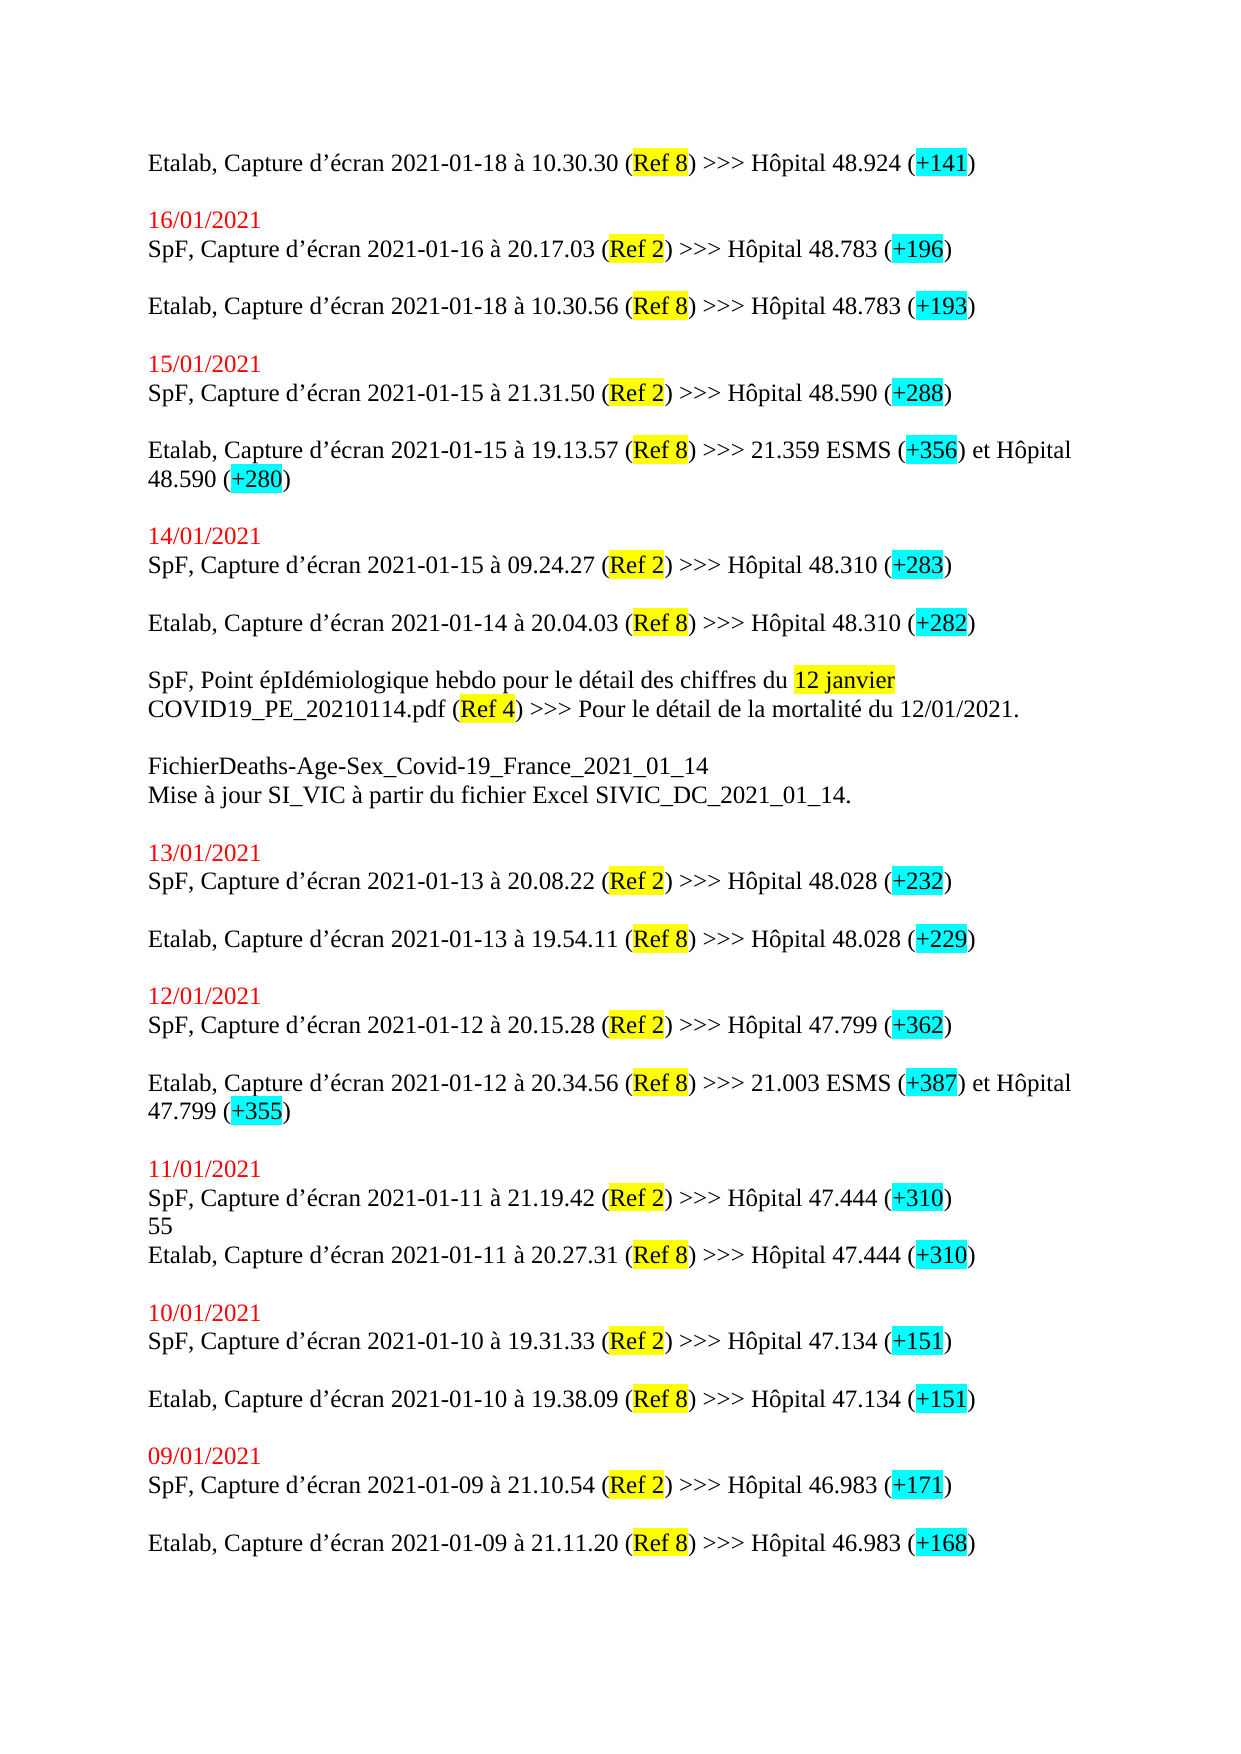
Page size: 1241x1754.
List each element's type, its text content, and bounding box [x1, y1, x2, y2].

text SpF, Capture d’écran 2021-01-12 à 20.15.28 (Ref 2) >>> Hôpital 47.799 (+362) [664, 1010, 892, 1039]
text SpF, Capture d’écran 2021-01-16 à 20.17.03 (Ref 2) >>> Hôpital 48.783 (+196) [148, 234, 609, 263]
text Etalab, Capture d’écran 2021-01-14 à 20.04.03 (Ref 8) >>> Hôpital 48.310 (+282) [148, 608, 633, 636]
text Etalab, Capture d’écran 2021-01-12 à 20.34.56 (Ref 8) >>> 21.003 ESMS (+387) et Hôpital 47.799 (+355) [148, 1068, 1093, 1125]
text SpF, Capture d’écran 2021-01-15 à 21.31.50 (Ref 2) >>> Hôpital 48.590 (+288) [148, 378, 609, 406]
text SpF, Capture d’écran 2021-01-09 à 21.10.54 (Ref 2) >>> Hôpital 46.983 (+171) [664, 1470, 892, 1499]
text Etalab, Capture d’écran 2021-01-13 à 19.54.11 (Ref 8) >>> Hôpital 48.028 (+229) [688, 924, 916, 953]
text 13/01/2021 [148, 838, 1093, 866]
text 55 [148, 1211, 1093, 1240]
text Etalab, Capture d’écran 2021-01-09 à 21.11.20 (Ref 8) >>> Hôpital 46.983 (+168) [148, 1528, 633, 1556]
text Etalab, Capture d’écran 2021-01-11 à 20.27.31 (Ref 8) >>> Hôpital 47.444 (+310) [148, 1240, 633, 1269]
text SpF, Capture d’écran 2021-01-16 à 20.17.03 (Ref 2) >>> Hôpital 48.783 (+196) [664, 234, 892, 263]
text Mise à jour SI_VIC à partir du fichier Excel SIVIC_DC_2021_01_14. [148, 780, 1093, 809]
text SpF, Capture d’écran 2021-01-12 à 20.15.28 (Ref 2) >>> Hôpital 47.799 (+362) [148, 1010, 609, 1039]
text SpF, Capture d’écran 2021-01-10 à 19.31.33 (Ref 2) >>> Hôpital 47.134 (+151) [148, 1326, 609, 1355]
text 12/01/2021 [148, 981, 1093, 1010]
text Etalab, Capture d’écran 2021-01-10 à 19.38.09 (Ref 8) >>> Hôpital 47.134 (+151) [148, 1384, 633, 1413]
text Etalab, Capture d’écran 2021-01-18 à 10.30.56 (Ref 8) >>> Hôpital 48.783 (+193) [148, 291, 633, 320]
text Etalab, Capture d’écran 2021-01-15 à 19.13.57 (Ref 8) >>> 21.359 ESMS (+356) et Hôpital 48.590 (+280) [148, 435, 1093, 493]
text FichierDeaths-Age-Sex_Covid-19_France_2021_01_14 [148, 751, 1093, 780]
text SpF, Capture d’écran 2021-01-15 à 09.24.27 (Ref 2) >>> Hôpital 48.310 (+283) [664, 550, 892, 579]
text Etalab, Capture d’écran 2021-01-09 à 21.11.20 (Ref 8) >>> Hôpital 46.983 (+168) [688, 1528, 916, 1556]
text SpF, Capture d’écran 2021-01-10 à 19.31.33 (Ref 2) >>> Hôpital 47.134 (+151) [664, 1326, 892, 1355]
text 10/01/2021 [148, 1298, 1093, 1326]
text Etalab, Capture d’écran 2021-01-10 à 19.38.09 (Ref 8) >>> Hôpital 47.134 (+151) [688, 1384, 916, 1413]
text 16/01/2021 [148, 205, 1093, 234]
text 15/01/2021 [148, 349, 1093, 378]
text Etalab, Capture d’écran 2021-01-13 à 19.54.11 (Ref 8) >>> Hôpital 48.028 (+229) [148, 924, 633, 953]
text 14/01/2021 [148, 521, 1093, 550]
text SpF, Capture d’écran 2021-01-15 à 09.24.27 (Ref 2) >>> Hôpital 48.310 (+283) [148, 550, 609, 579]
text Etalab, Capture d’écran 2021-01-11 à 20.27.31 (Ref 8) >>> Hôpital 47.444 (+310) [688, 1240, 916, 1269]
text Etalab, Capture d’écran 2021-01-18 à 10.30.30 (Ref 8) >>> Hôpital 48.924 (+141) [148, 148, 633, 176]
text SpF, Capture d’écran 2021-01-09 à 21.10.54 (Ref 2) >>> Hôpital 46.983 (+171) [148, 1470, 609, 1499]
text 11/01/2021 [148, 1154, 1093, 1183]
text Etalab, Capture d’écran 2021-01-18 à 10.30.56 (Ref 8) >>> Hôpital 48.783 (+193) [688, 291, 916, 320]
text SpF, Capture d’écran 2021-01-15 à 21.31.50 (Ref 2) >>> Hôpital 48.590 (+288) [664, 378, 892, 406]
text SpF, Point épIdémiologique hebdo pour le détail des chiffres du 12 janvier COVID19_PE_20210114.pdf (Ref 4) >>> Pour le détail de la mortalité du 12/01/2021. [148, 665, 1093, 723]
text SpF, Capture d’écran 2021-01-13 à 20.08.22 (Ref 2) >>> Hôpital 48.028 (+232) [664, 866, 892, 895]
text 09/01/2021 [148, 1441, 1093, 1470]
text SpF, Capture d’écran 2021-01-13 à 20.08.22 (Ref 2) >>> Hôpital 48.028 (+232) [148, 866, 609, 895]
text Etalab, Capture d’écran 2021-01-18 à 10.30.30 (Ref 8) >>> Hôpital 48.924 (+141) [688, 148, 916, 176]
text SpF, Capture d’écran 2021-01-11 à 21.19.42 (Ref 2) >>> Hôpital 47.444 (+310) [664, 1183, 892, 1211]
text Etalab, Capture d’écran 2021-01-14 à 20.04.03 (Ref 8) >>> Hôpital 48.310 (+282) [688, 608, 916, 636]
text SpF, Capture d’écran 2021-01-11 à 21.19.42 (Ref 2) >>> Hôpital 47.444 (+310) [148, 1183, 609, 1211]
